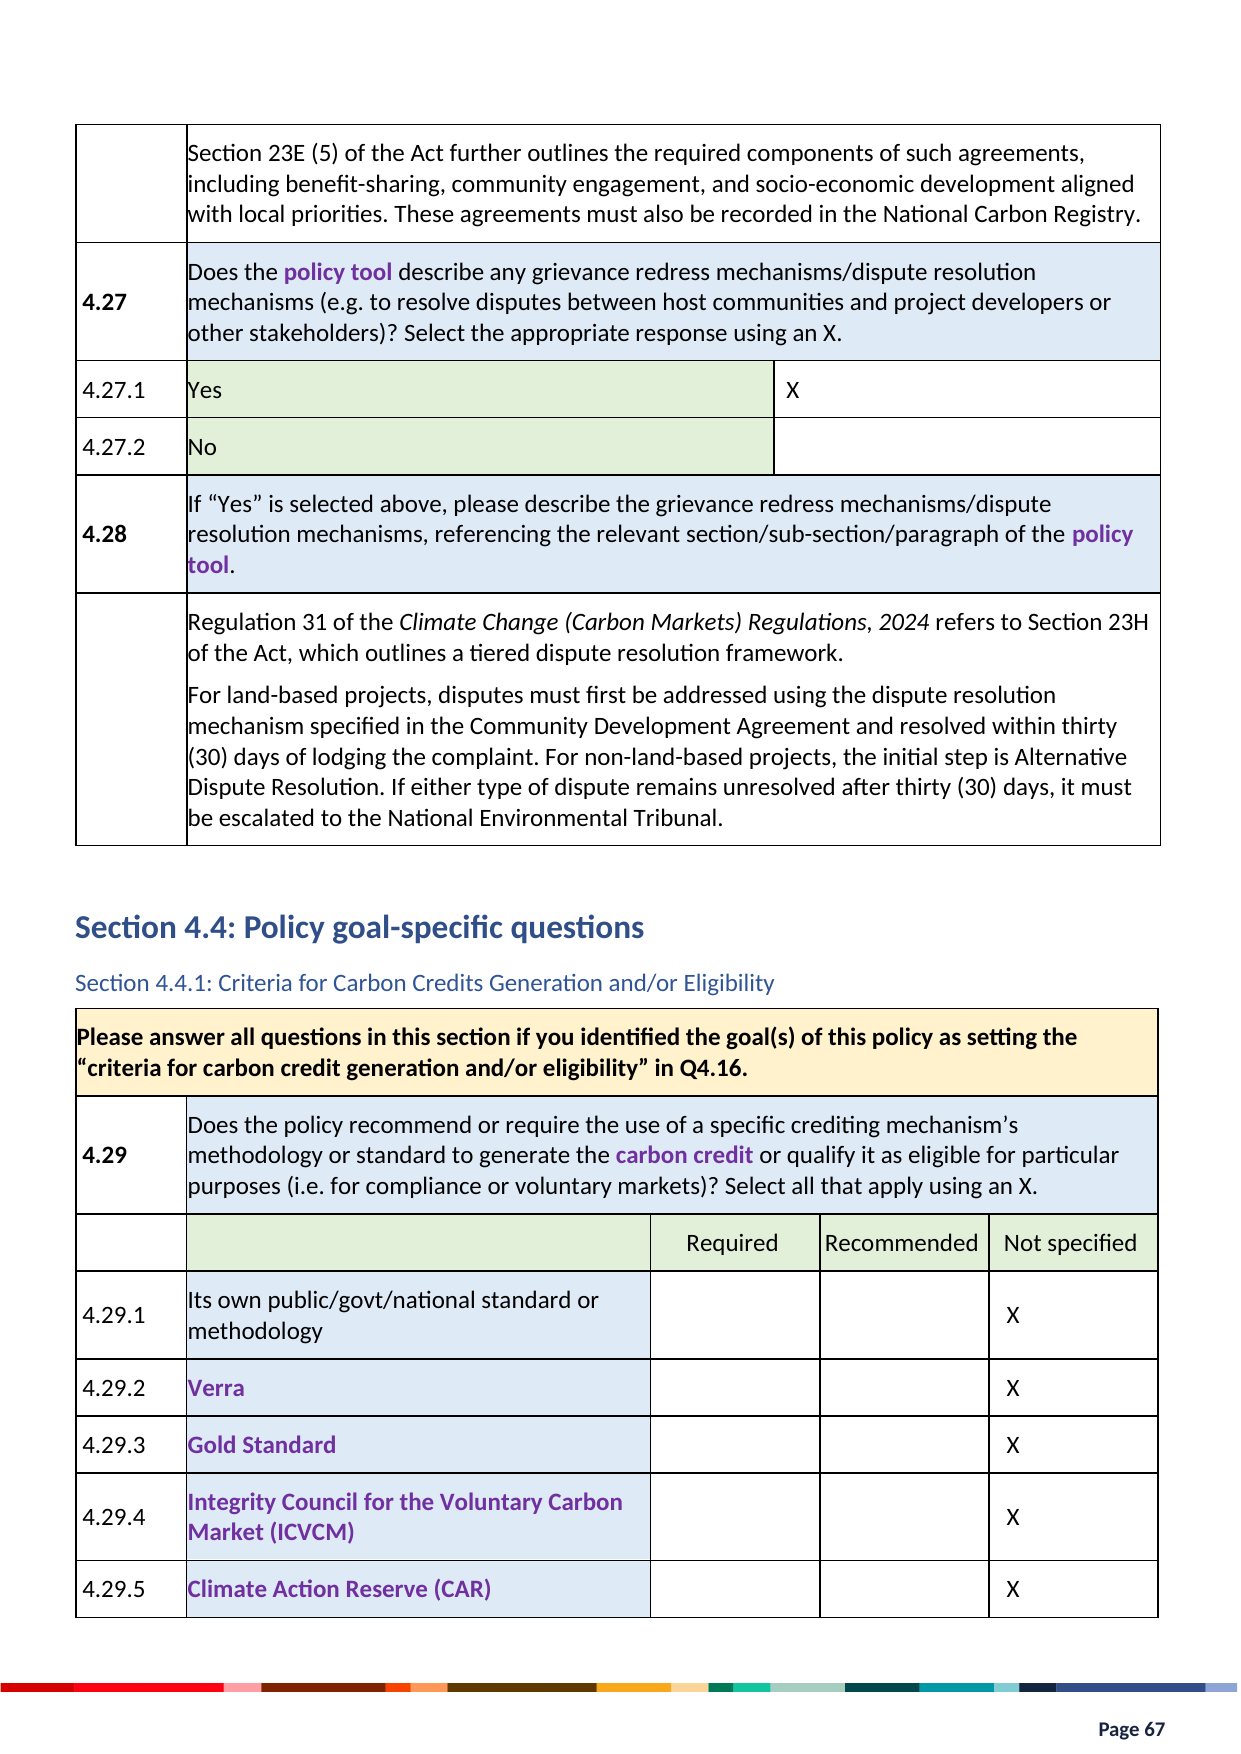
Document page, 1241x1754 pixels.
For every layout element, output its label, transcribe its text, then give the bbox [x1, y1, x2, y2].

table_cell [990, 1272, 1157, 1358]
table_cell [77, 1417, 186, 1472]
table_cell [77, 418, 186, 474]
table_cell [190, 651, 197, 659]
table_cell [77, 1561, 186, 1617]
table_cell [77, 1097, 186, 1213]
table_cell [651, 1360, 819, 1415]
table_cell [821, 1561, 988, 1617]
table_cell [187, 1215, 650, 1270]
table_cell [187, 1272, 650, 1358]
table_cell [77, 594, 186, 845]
picture [0, 1683, 1236, 1692]
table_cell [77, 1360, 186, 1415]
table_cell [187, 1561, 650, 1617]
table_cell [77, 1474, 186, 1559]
subtitle Section 4.4: Policy goal-specific questions [75, 906, 1165, 947]
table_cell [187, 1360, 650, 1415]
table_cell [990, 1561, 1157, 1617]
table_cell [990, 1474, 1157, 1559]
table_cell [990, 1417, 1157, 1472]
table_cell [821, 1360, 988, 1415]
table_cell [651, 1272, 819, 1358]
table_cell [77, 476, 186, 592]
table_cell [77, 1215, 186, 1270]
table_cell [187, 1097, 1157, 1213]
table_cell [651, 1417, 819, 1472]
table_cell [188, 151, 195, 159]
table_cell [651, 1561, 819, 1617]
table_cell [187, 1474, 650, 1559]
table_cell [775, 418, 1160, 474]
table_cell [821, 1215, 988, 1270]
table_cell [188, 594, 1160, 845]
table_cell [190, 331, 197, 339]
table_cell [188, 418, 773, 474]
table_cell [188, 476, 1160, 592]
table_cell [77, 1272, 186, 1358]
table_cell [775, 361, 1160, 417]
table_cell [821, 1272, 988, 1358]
subtitle Section 4.4.1: Criteria for Carbon Credits Generation and/or Eligibility [75, 963, 1165, 999]
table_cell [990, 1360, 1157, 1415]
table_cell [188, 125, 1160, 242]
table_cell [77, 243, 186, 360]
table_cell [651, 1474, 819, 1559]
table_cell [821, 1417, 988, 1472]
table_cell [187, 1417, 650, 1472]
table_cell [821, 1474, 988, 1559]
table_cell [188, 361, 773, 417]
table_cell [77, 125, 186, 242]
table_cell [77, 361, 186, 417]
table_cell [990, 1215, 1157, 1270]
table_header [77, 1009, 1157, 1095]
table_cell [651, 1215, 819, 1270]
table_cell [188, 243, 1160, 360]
